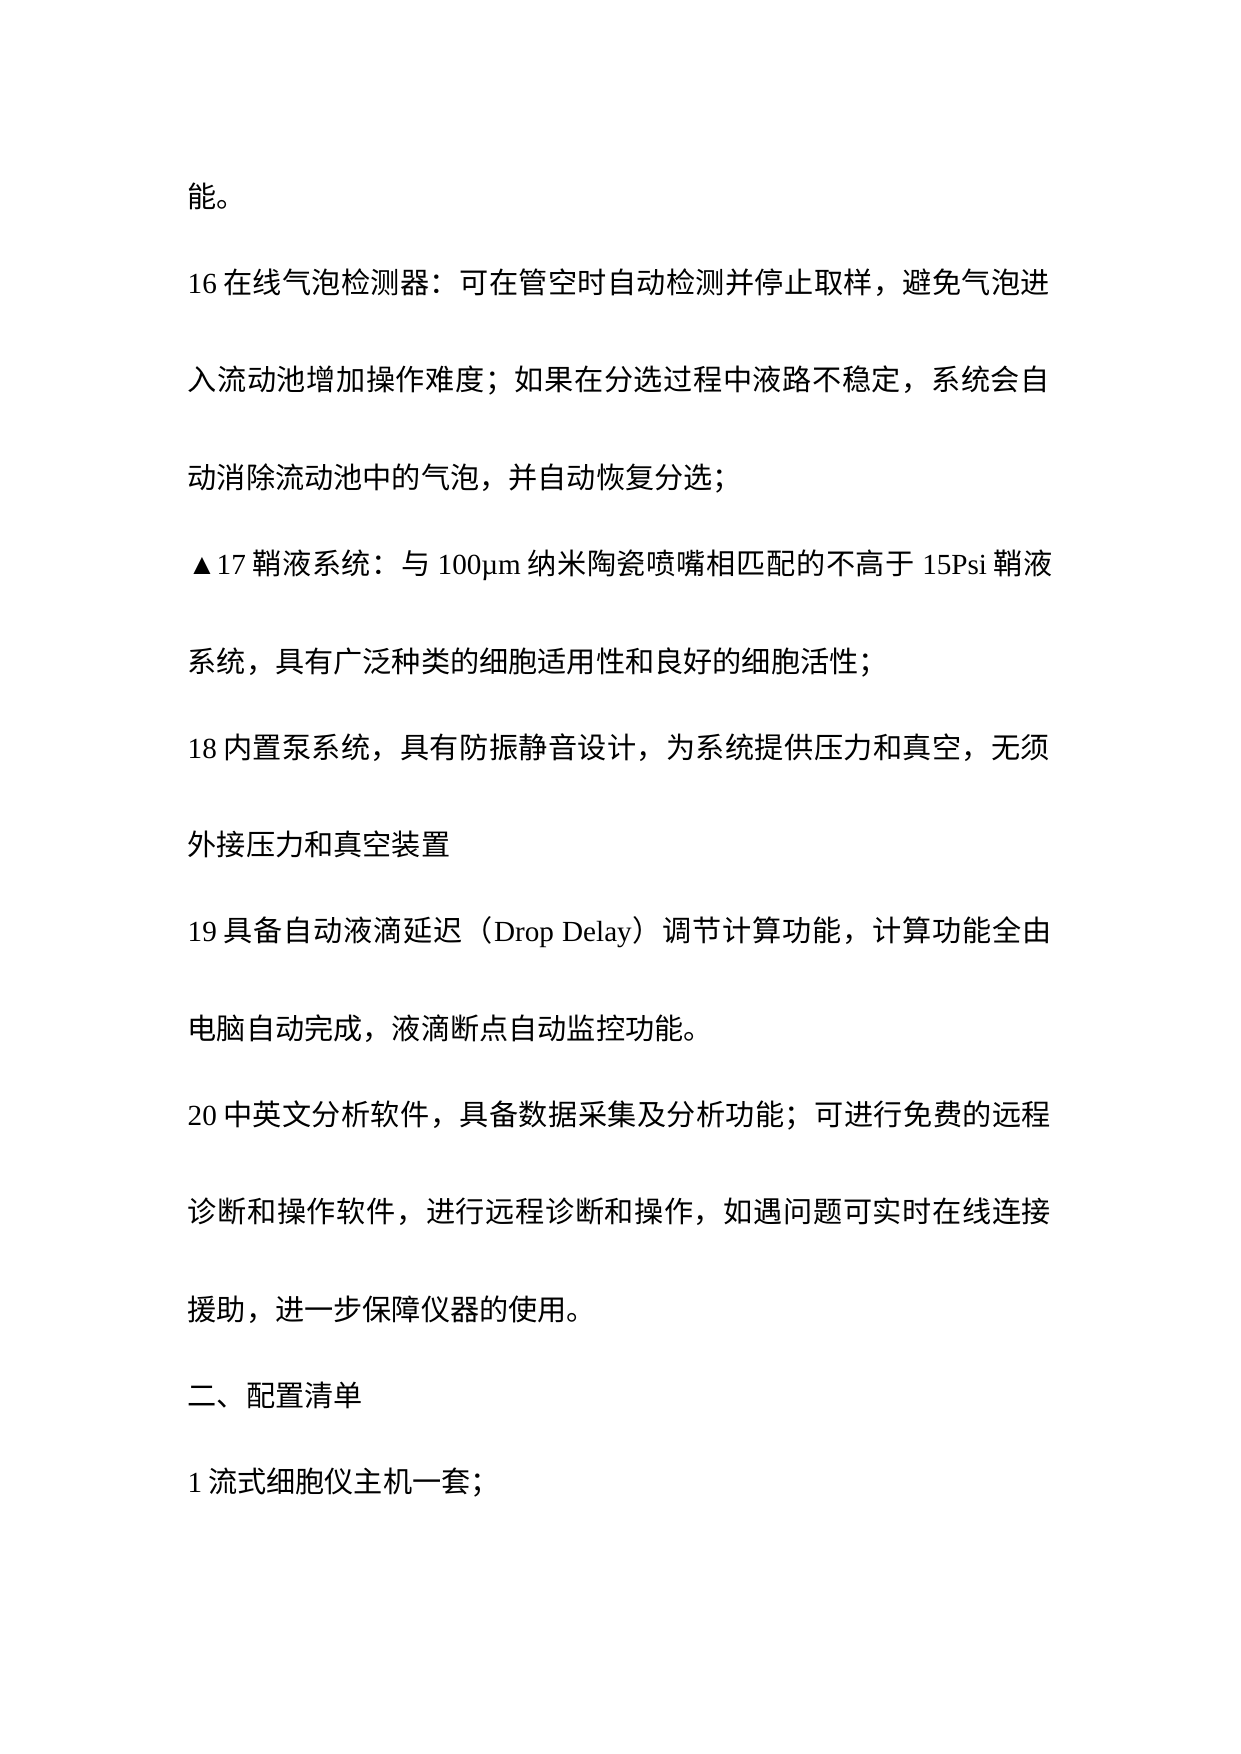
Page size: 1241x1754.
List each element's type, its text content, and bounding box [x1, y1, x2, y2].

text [187, 162, 1053, 227]
text 二、配置清单 [187, 1361, 1053, 1426]
text 20中英文分析软件，具备数据采集及分析功能；可进行免费的远程诊断和操作软件，进行远程诊断和操作，如遇问题可实时在线连接援助，进一步保障仪器的使用。 [187, 1080, 1053, 1340]
text 16在线气泡检测器：可在管空时自动检测并停止取样，避免气泡进入流动池增加操作难度；如果在分选过程中液路不稳定，系统会自动消除流动池中的气泡，并自动恢复分选； [187, 248, 1053, 508]
text 19具备自动液滴延迟（Drop Delay）调节计算功能，计算功能全由电脑自动完成，液滴断点自动监控功能。 [187, 897, 1053, 1059]
text ▲17鞘液系统：与100µm纳米陶瓷喷嘴相匹配的不高于15Psi鞘液系统，具有广泛种类的细胞适用性和良好的细胞活性； [187, 529, 1053, 692]
text 1流式细胞仪主机一套； [187, 1447, 1053, 1512]
text 18内置泵系统，具有防振静音设计，为系统提供压力和真空，无须外接压力和真空装置 [187, 713, 1053, 875]
